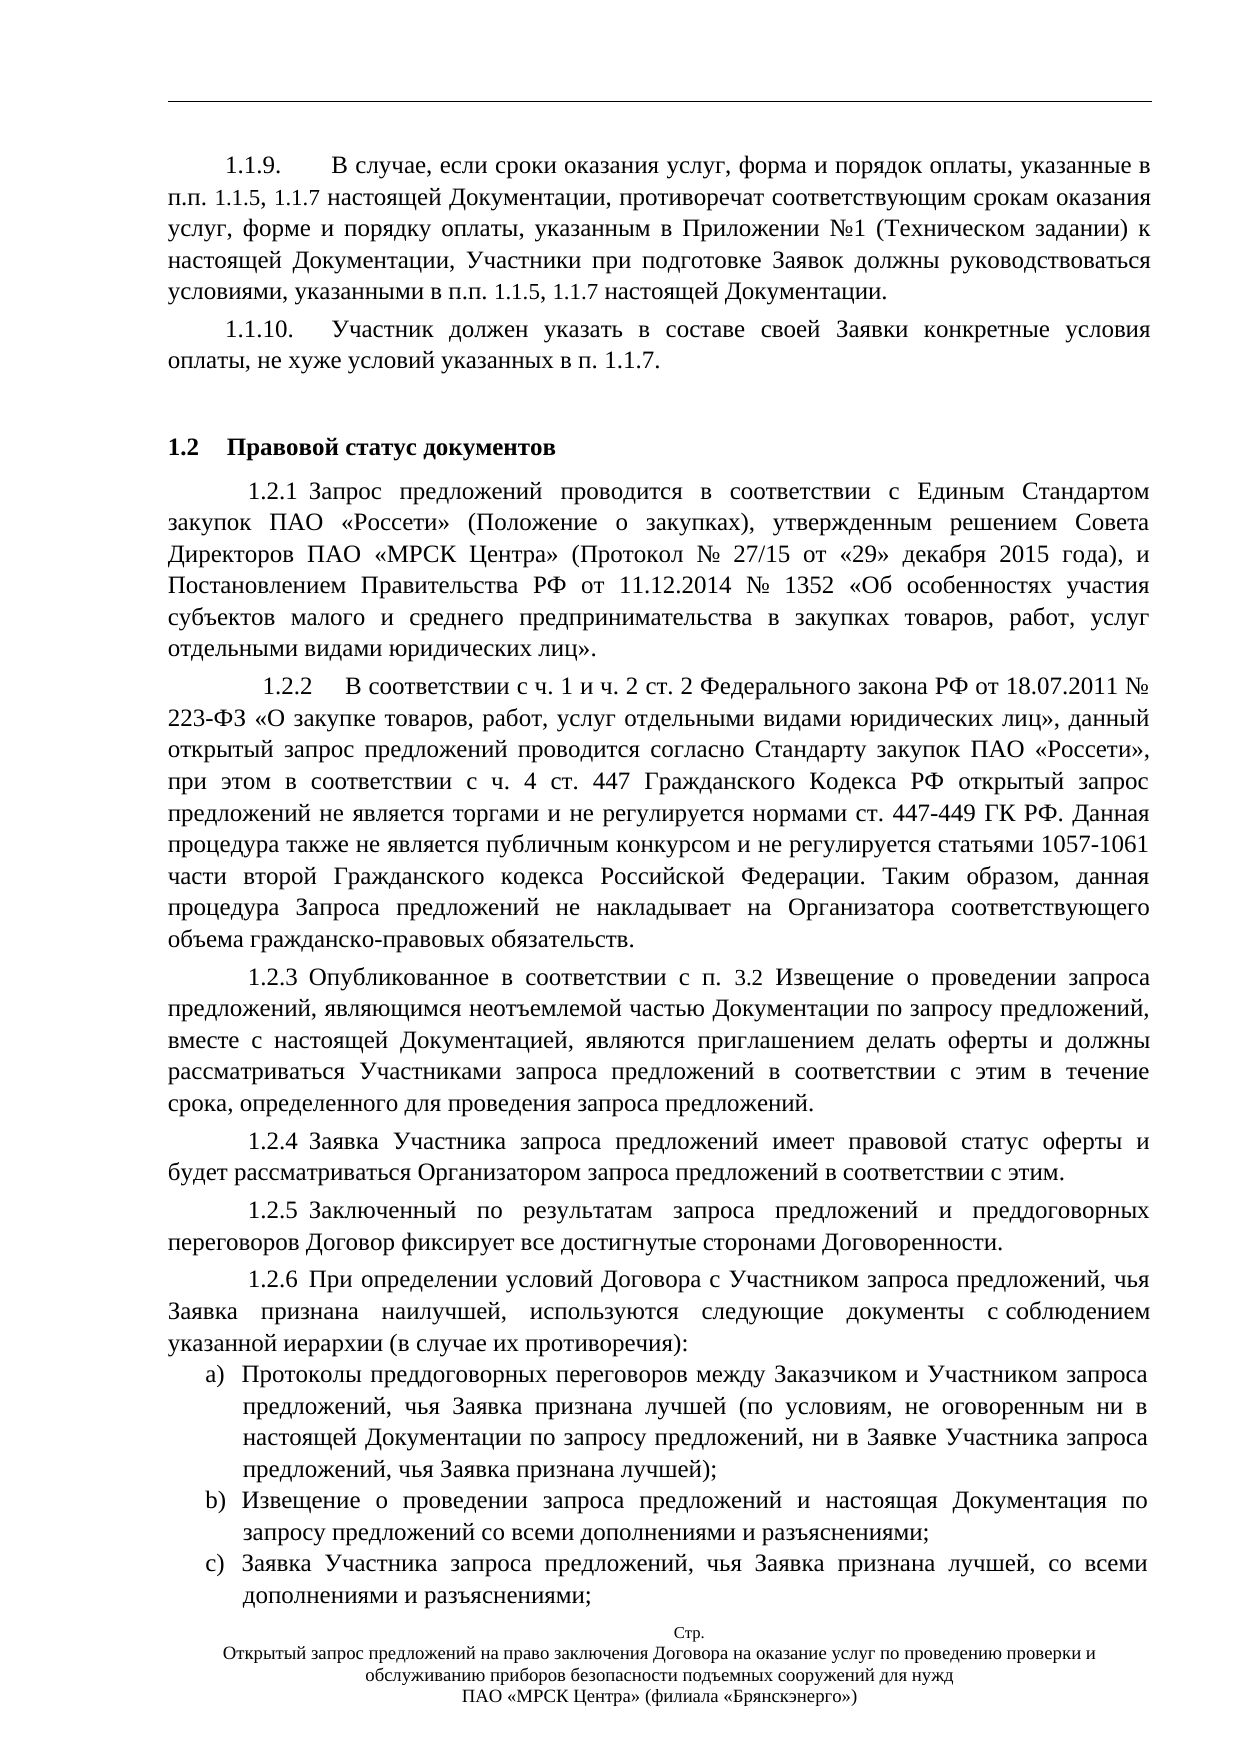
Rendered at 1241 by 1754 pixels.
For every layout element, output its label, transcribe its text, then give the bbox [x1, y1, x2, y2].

list Запрос предложений проводится в соответствии с Единым Стандартом закупок ПАО «Россети» (Положение о закупках), утвержденным решением Совета Директоров ПАО «МРСК Центра» (Протокол № 27/15 от «29» декабря 2015 года), и Постановлением Правительства РФ от 11.12.2014 № 1352 «Об особенностях участия субъектов малого и среднего предпринимательства в закупках товаров, работ, услуг отдельными видами юридических лиц». [168, 476, 1150, 662]
list Извещение о проведении запроса предложений и настоящая Документация по запросу предложений со всеми дополнениями и разъяснениями; [205, 1485, 1148, 1546]
list Опубликованное в соответствии с п. 3.2 Извещение о проведении запроса предложений, являющимся неотъемлемой частью Документации по запросу предложений, вместе с настоящей Документацией, являются приглашением делать оферты и должны рассматриваться Участниками запроса предложений в соответствии с этим в течение срока, определенного для проведения запроса предложений. [168, 962, 1150, 1117]
list При определении условий Договора с Участником запроса предложений, чья Заявка признана наилучшей, используются следующие документы с соблюдением указанной иерархии (в случае их противоречия): [168, 1264, 1150, 1356]
subtitle Правовой статус документов [168, 432, 1152, 460]
list Участник должен указать в составе своей Заявки конкретные условия оплаты, не хуже условий указанных в п. 1.1.7. [168, 314, 1152, 374]
list Заявка Участника запроса предложений имеет правовой статус оферты и будет рассматриваться Организатором запроса предложений в соответствии с этим. [168, 1126, 1150, 1186]
list В случае, если сроки оказания услуг, форма и порядок оплаты, указанные в п.п. 1.1.5, 1.1.7 настоящей Документации, противоречат соответствующим срокам оказания услуг, форме и порядку оплаты, указанным в Приложении №1 (Техническом задании) к настоящей Документации, Участники при подготовке Заявок должны руководствоваться условиями, указанными в п.п. 1.1.5, 1.1.7 настоящей Документации. [168, 150, 1152, 305]
list Заключенный по результатам запроса предложений и преддоговорных переговоров Договор фиксирует все достигнутые сторонами Договоренности. [168, 1195, 1150, 1255]
list Заявка Участника запроса предложений, чья Заявка признана лучшей, со всеми дополнениями и разъяснениями; [205, 1548, 1148, 1609]
list Протоколы преддоговорных переговоров между Заказчиком и Участником запроса предложений, чья Заявка признана лучшей (по условиям, не оговоренным ни в настоящей Документации по запросу предложений, ни в Заявке Участника запроса предложений, чья Заявка признана лучшей); [205, 1359, 1149, 1483]
list В соответствии с ч. 1 и ч. 2 ст. 2 Федерального закона РФ от 18.07.2011 № 223-ФЗ «О закупке товаров, работ, услуг отдельными видами юридических лиц», данный открытый запрос предложений проводится согласно Стандарту закупок ПАО «Россети», при этом в соответствии с ч. 4 ст. 447 Гражданского Кодекса РФ открытый запрос предложений не является торгами и не регулируется нормами ст. 447-449 ГК РФ. Данная процедура также не является публичным конкурсом и не регулируется статьями 1057-1061 части второй Гражданского кодекса Российской Федерации. Таким образом, данная процедура Запроса предложений не накладывает на Организатора соответствующего объема гражданско-правовых обязательств. [168, 671, 1150, 953]
